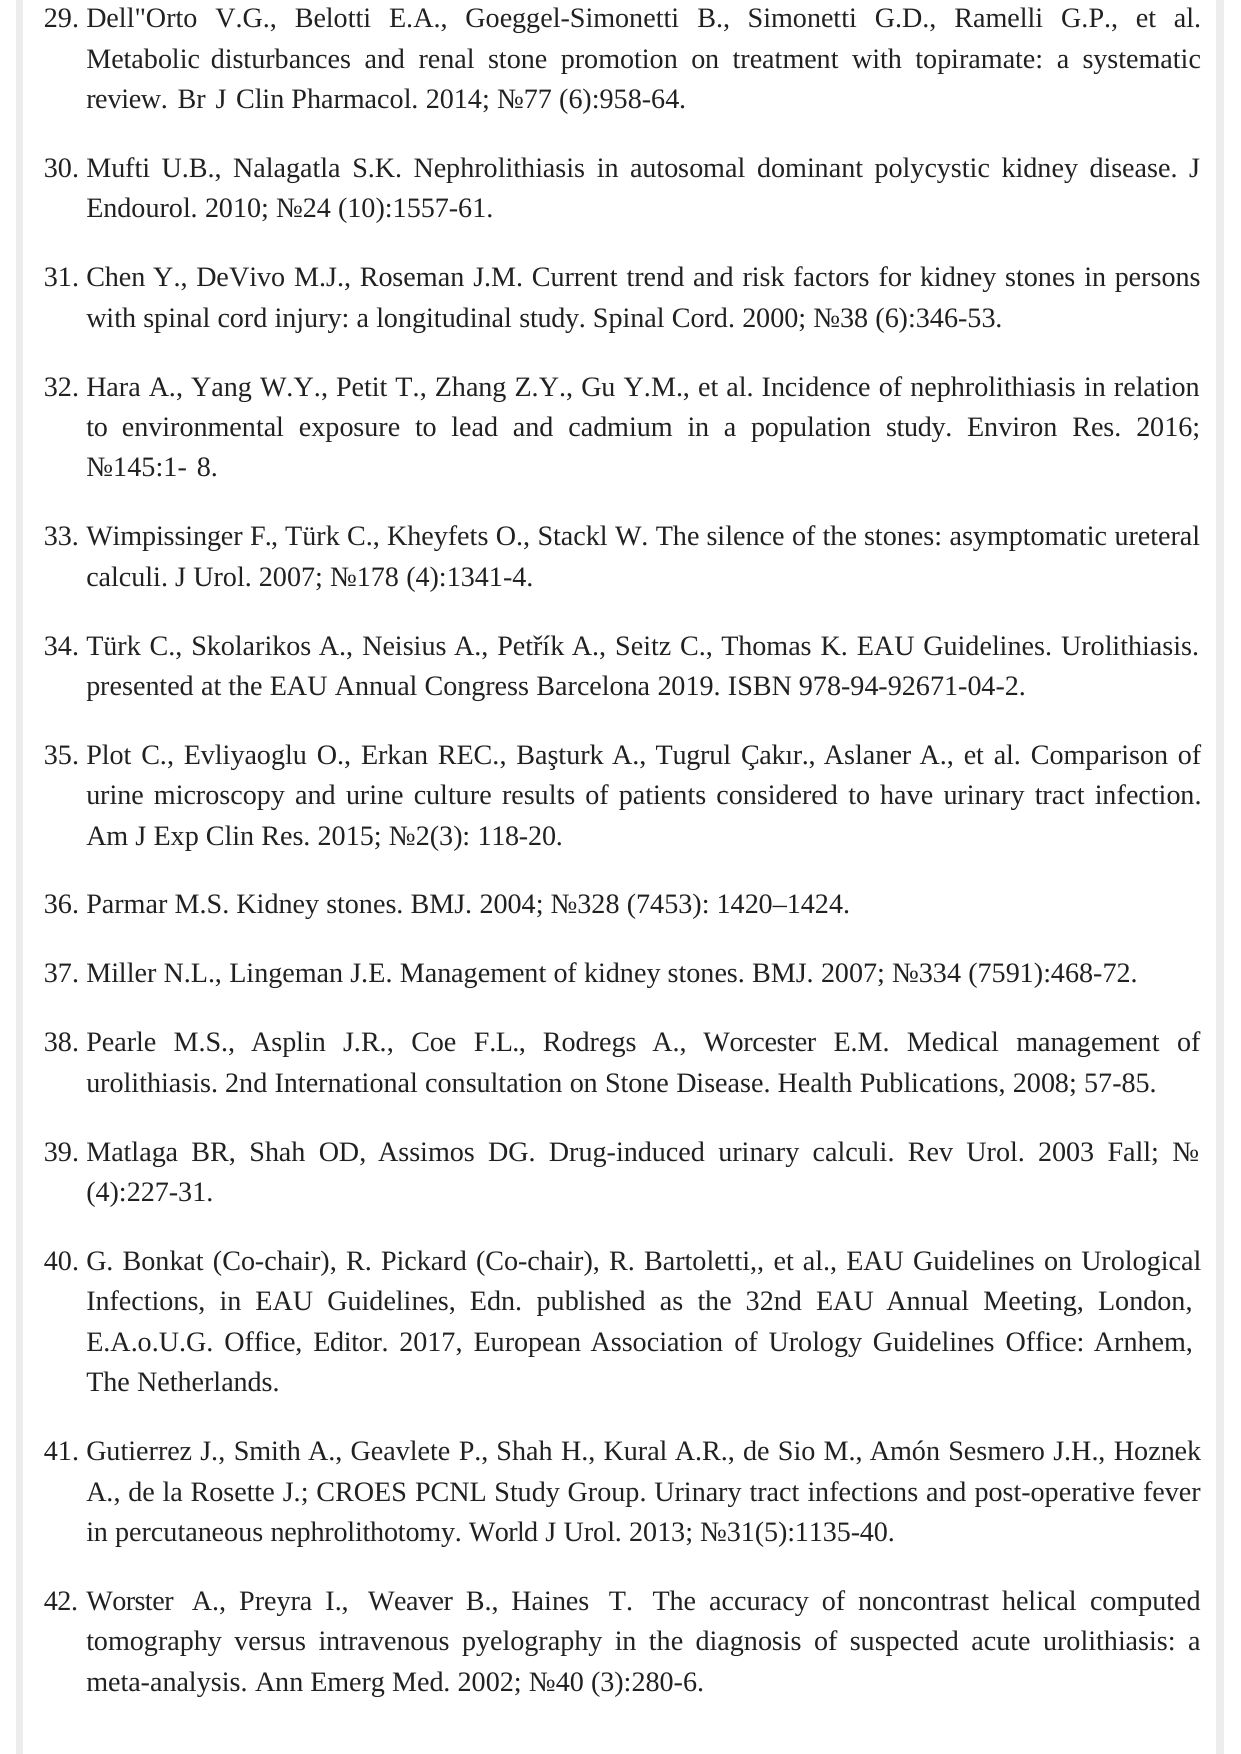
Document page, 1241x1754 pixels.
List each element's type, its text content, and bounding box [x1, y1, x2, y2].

list Chen Y., DeVivo M.J., Roseman J.M. Current trend and risk factors for kidney stones in persons with spinal cord injury: a longitudinal study. Spinal Cord. 2000; №38 (6):346-53. [44, 260, 1201, 333]
list Mufti U.B., Nalagatla S.K. Nephrolithiasis in autosomal dominant polycystic kidney disease. J Endourol. 2010; №24 (10):1557-61. [44, 151, 1201, 224]
list Worster A., Preyra I., Weaver B., Haines T. The accuracy of noncontrast helical computed tomography versus intravenous pyelography in the diagnosis of suspected acute urolithiasis: a meta-analysis. Ann Emerg Med. 2002; №40 (3):280-6. [44, 1584, 1201, 1697]
list Matlaga BR, Shah OD, Assimos DG. Drug-induced urinary calculi. Rev Urol. 2003 Fall; № (4):227-31. [44, 1134, 1200, 1207]
list Dell"Orto V.G., Belotti E.A., Goeggel-Simonetti B., Simonetti G.D., Ramelli G.P., et al. Metabolic disturbances and renal stone promotion on treatment with topiramate: a systematic review. Br J Clin Pharmacol. 2014; №77 (6):958-64. [44, 1, 1201, 115]
text 36. Parmar M.S. Kidney stones. BMJ. 2004; №328 (7453): 1420–1424. [44, 888, 1236, 920]
text E.A.o.U.G. Office, Editor. 2017, European Association of Urology Guidelines Office: Arnhem, The Netherlands. [86, 1325, 1201, 1398]
list Hara A., Yang W.Y., Petit T., Zhang Z.Y., Gu Y.M., et al. Incidence of nephrolithiasis in relation to environmental exposure to lead and cadmium in a population study. Environ Res. 2016; №145:1- 8. [44, 370, 1201, 483]
list Wimpissinger F., Türk C., Kheyfets O., Stackl W. The silence of the stones: asymptomatic ureteral calculi. J Urol. 2007; №178 (4):1341-4. [44, 519, 1201, 592]
list Gutierrez J., Smith A., Geavlete P., Shah H., Kural A.R., de Sio M., Amón Sesmero J.H., Hoznek A., de la Rosette J.; CROES PCNL Study Group. Urinary tract infections and post-operative fever in percutaneous nephrolithotomy. World J Urol. 2013; №31(5):1135-40. [44, 1434, 1201, 1547]
list G. Bonkat (Co-chair), R. Pickard (Co-chair), R. Bartoletti,, et al., EAU Guidelines on Urological Infections, in EAU Guidelines, Edn. published as the 32nd EAU Annual Meeting, London, [44, 1244, 1201, 1317]
list Plot C., Evliyaoglu O., Erkan REC., Başturk A., Tugrul Çakır., Aslaner A., et al. Comparison of urine microscopy and urine culture results of patients considered to have urinary tract infection. Am J Exp Clin Res. 2015; №2(3): 118-20. [44, 738, 1201, 851]
list Türk C., Skolarikos A., Neisius A., Petřík A., Seitz C., Thomas K. EAU Guidelines. Urolithiasis. presented at the EAU Annual Congress Barcelona 2019. ISBN 978-94-92671-04-2. [44, 629, 1200, 701]
list Miller N.L., Lingeman J.E. Management of kidney stones. BMJ. 2007; №334 (7591):468-72. [44, 956, 1236, 989]
list Pearle M.S., Asplin J.R., Coe F.L., Rodregs A., Worcester E.M. Medical management of urolithiasis. 2nd International consultation on Stone Disease. Health Publications, 2008; 57-85. [44, 1025, 1200, 1098]
